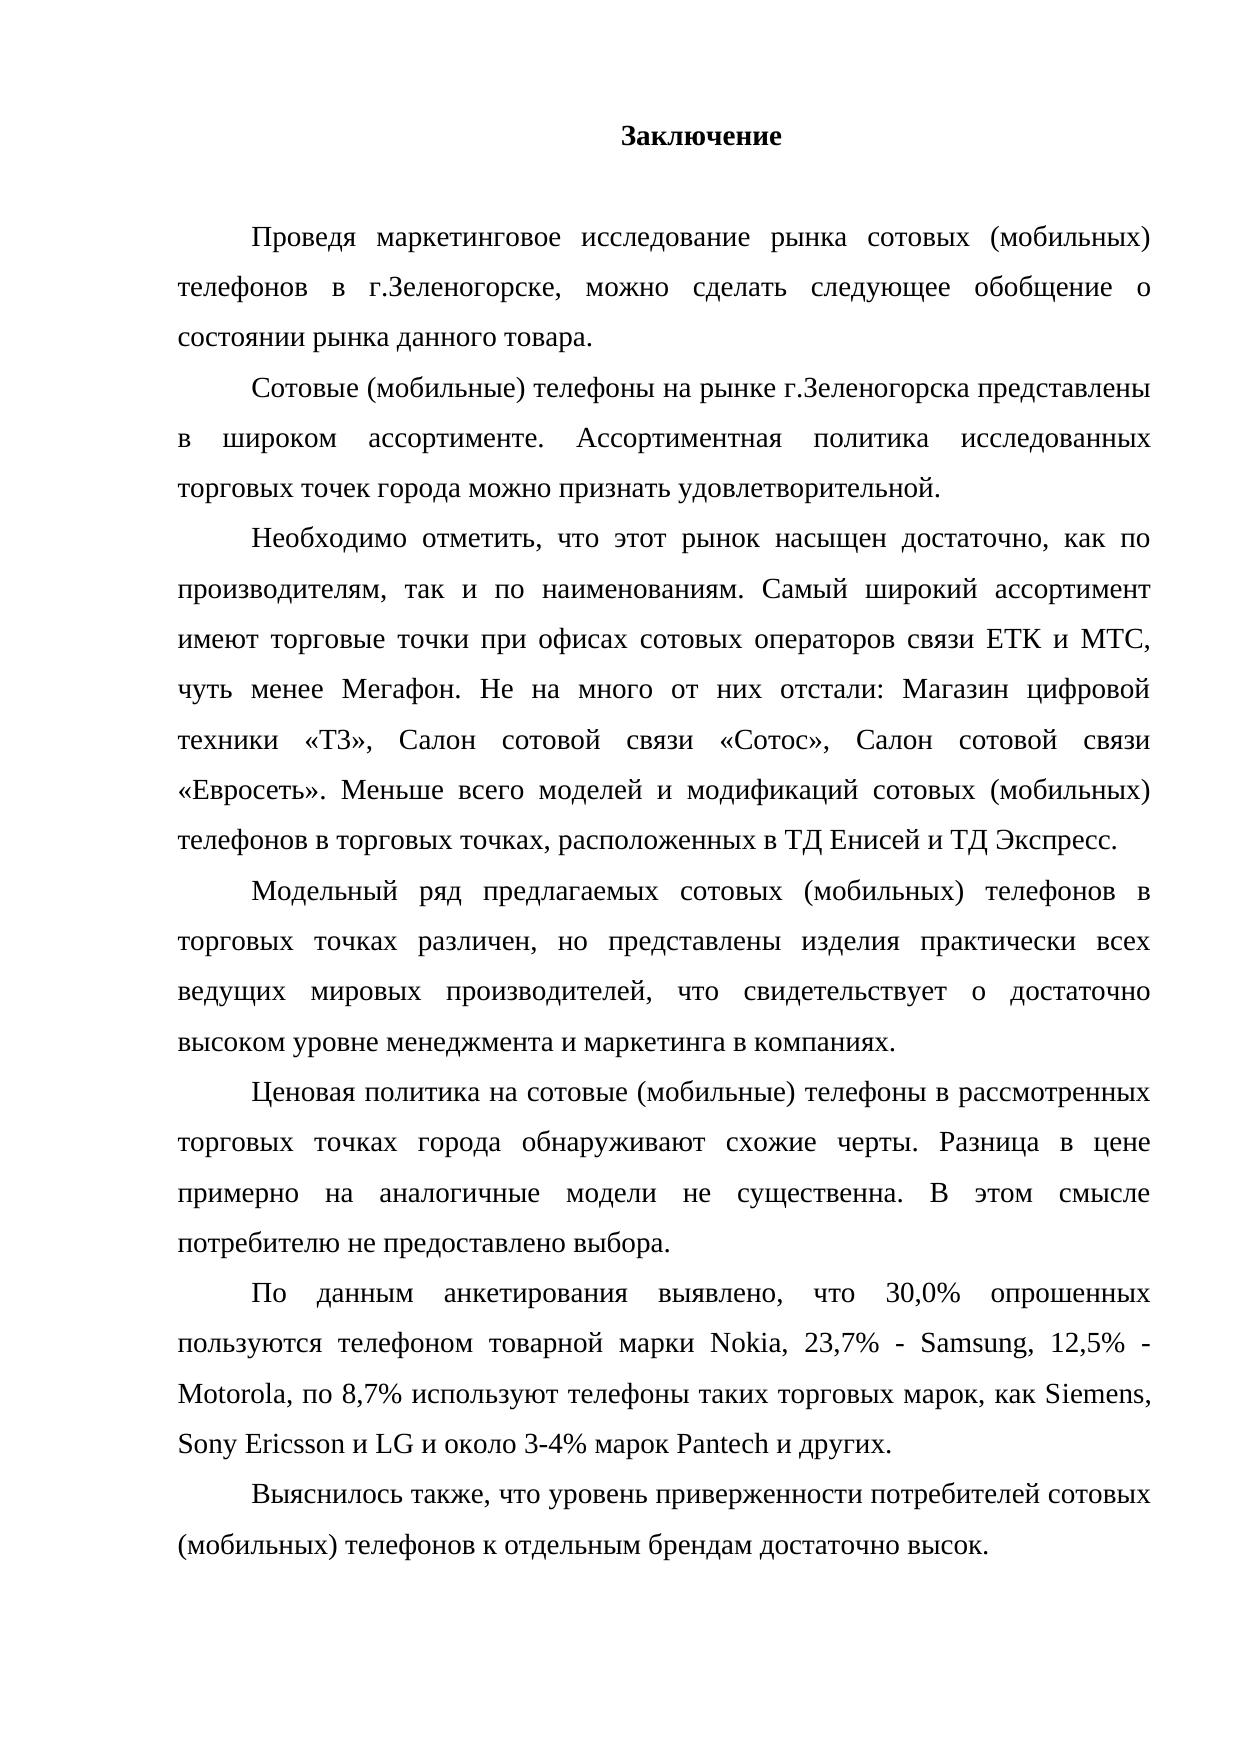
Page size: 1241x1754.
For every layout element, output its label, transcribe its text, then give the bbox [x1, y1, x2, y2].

text По данным анкетирования выявлено, что 30,0% опрошенных пользуются телефоном товарной марки Nokia, 23,7% - Samsung, 12,5% - Motorola, по 8,7% используют телефоны таких торговых марок, как Siemens, Sony Ericsson и LG и около 3-4% марок Pantech и других. [177, 1275, 1152, 1460]
text Заключение [177, 118, 1152, 152]
text Сотовые (мобильные) телефоны на рынке г.Зеленогорска представлены в широком ассортименте. Ассортиментная политика исследованных торговых точек города можно признать удовлетворительной. [177, 370, 1152, 504]
text Проведя маркетинговое исследование рынка сотовых (мобильных) телефонов в г.Зеленогорске, можно сделать следующее обобщение о состоянии рынка данного товара. [177, 219, 1152, 353]
text Выяснилось также, что уровень приверженности потребителей сотовых (мобильных) телефонов к отдельным брендам достаточно высок. [177, 1477, 1152, 1560]
text Необходимо отметить, что этот рынок насыщен достаточно, как по производителям, так и по наименованиям. Самый широкий ассортимент имеют торговые точки при офисах сотовых операторов связи ЕТК и МТС, чуть менее Мегафон. Не на много от них отстали: Магазин цифровой техники «Т3», Салон сотовой связи «Сотос», Салон сотовой связи «Евросеть». Меньше всего моделей и модификаций сотовых (мобильных) телефонов в торговых точках, расположенных в ТД Енисей и ТД Экспресс. [177, 521, 1152, 856]
text Модельный ряд предлагаемых сотовых (мобильных) телефонов в торговых точках различен, но представлены изделия практически всех ведущих мировых производителей, что свидетельствует о достаточно высоком уровне менеджмента и маркетинга в компаниях. [177, 873, 1152, 1057]
text Ценовая политика на сотовые (мобильные) телефоны в рассмотренных торговых точках города обнаруживают схожие черты. Разница в цене примерно на аналогичные модели не существенна. В этом смысле потребителю не предоставлено выбора. [177, 1074, 1152, 1258]
